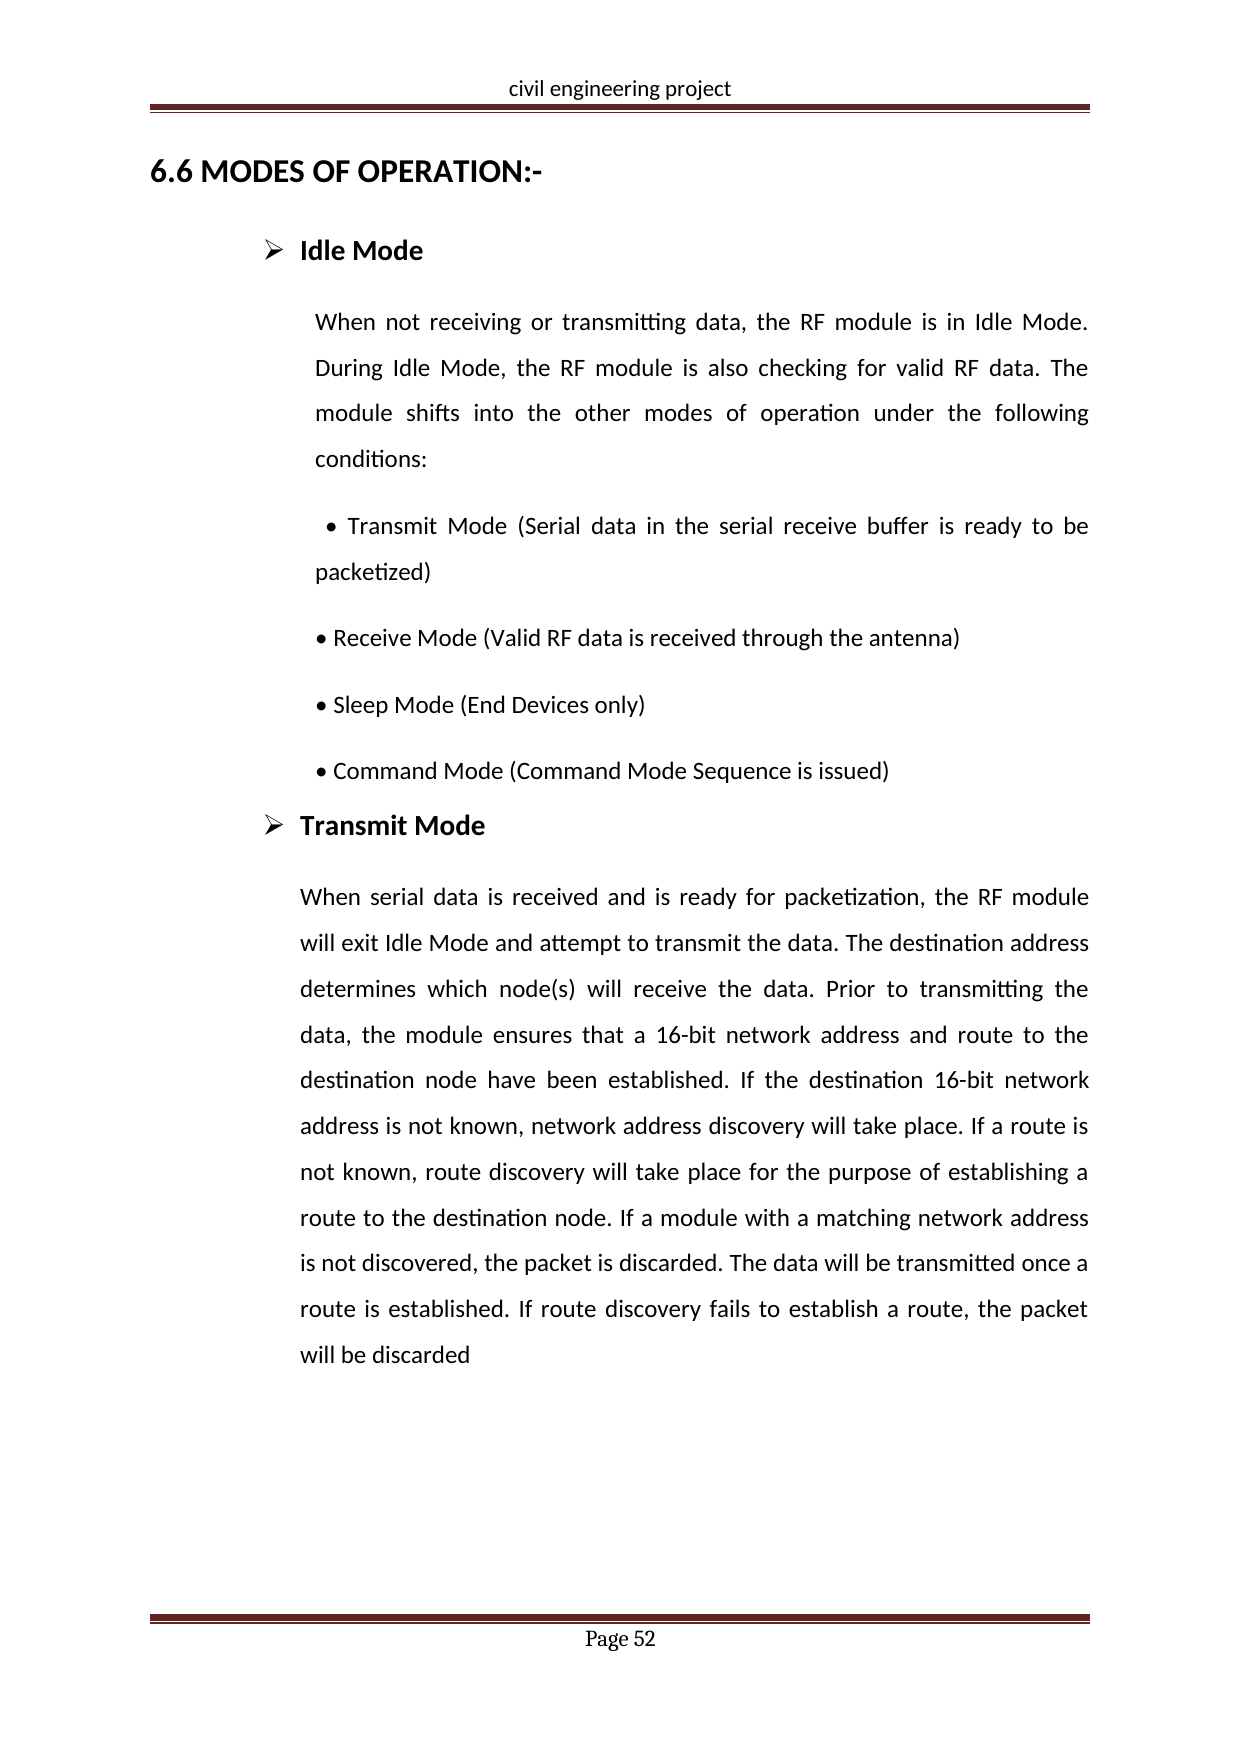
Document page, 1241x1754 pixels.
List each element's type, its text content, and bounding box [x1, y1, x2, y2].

list Idle Mode [262, 232, 1090, 267]
list Transmit Mode [262, 807, 1090, 843]
text • Receive Mode (Valid RF data is received through the antenna) [315, 622, 1090, 653]
text • Transmit Mode (Serial data in the serial receive buffer is ready to be packetized) [315, 510, 1090, 586]
text 6.6 MODES OF OPERATION:- [150, 150, 1090, 191]
text • Sleep Mode (End Devices only) [315, 689, 1090, 719]
text • Command Mode (Command Mode Sequence is issued) [315, 755, 1090, 786]
text When serial data is received and is ready for packetization, the RF module will exit Idle Mode and attempt to transmit the data. The destination address determines which node(s) will receive the data. Prior to transmitting the data, the module ensures that a 16-bit network address and route to the destination node have been established. If the destination 16-bit network address is not known, network address discovery will take place. If a route is not known, route discovery will take place for the purpose of establishing a route to the destination node. If a module with a matching network address is not discovered, the packet is discarded. The data will be transmitted once a route is established. If route discovery fails to establish a route, the packet will be discarded [300, 882, 1090, 1369]
text When not receiving or transmitting data, the RF module is in Idle Mode. During Idle Mode, the RF module is also checking for valid RF data. The module shifts into the other modes of operation under the following conditions: [315, 306, 1090, 474]
